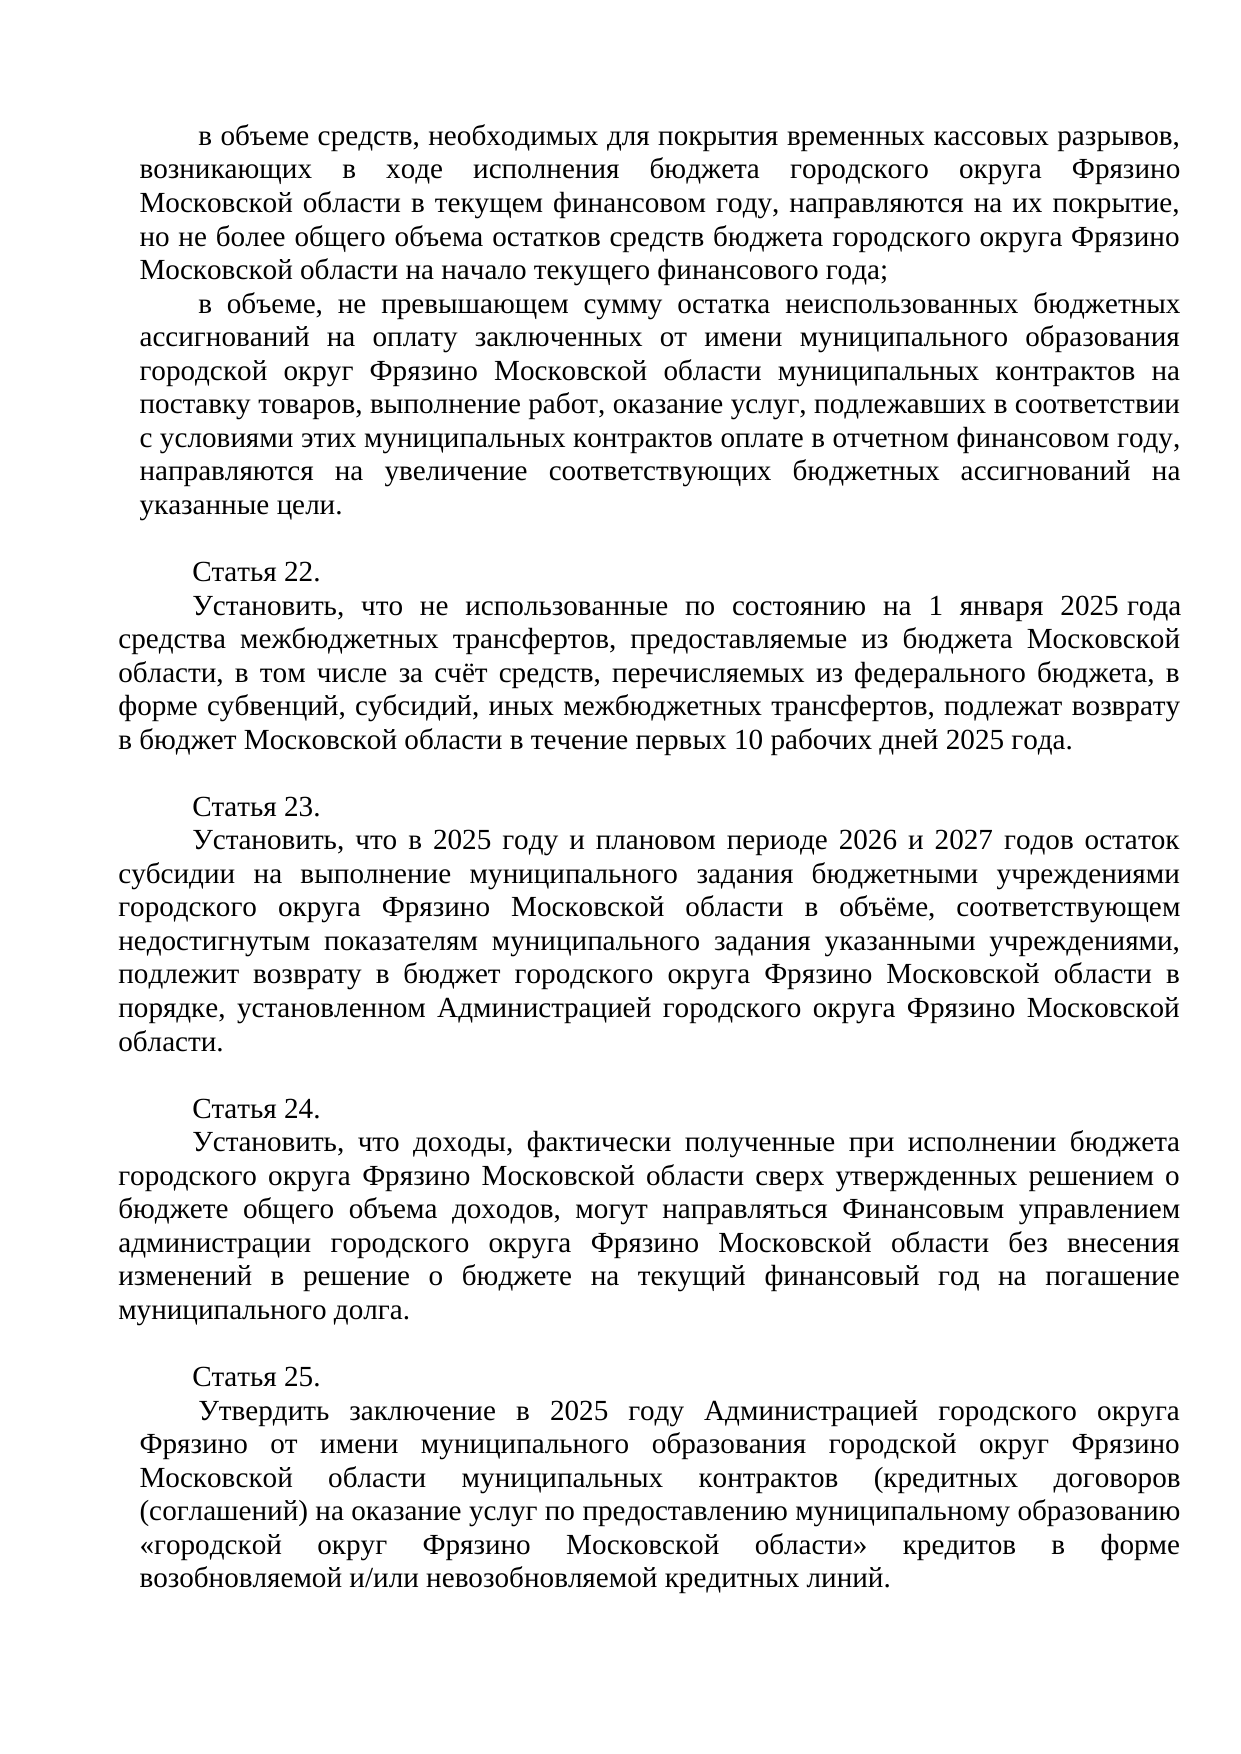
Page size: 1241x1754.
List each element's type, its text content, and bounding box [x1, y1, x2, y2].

text Установить, что не использованные по состоянию на 1 января 2025 года средства межбюджетных трансфертов, предоставляемые из бюджета Московской области, в том числе за счёт средств, перечисляемых из федерального бюджета, в форме субвенций, субсидий, иных межбюджетных трансфертов, подлежат возврату в бюджет Московской области в течение первых 10 рабочих дней 2025 года. [118, 588, 1181, 755]
text Статья 25. [118, 1359, 1181, 1393]
subtitle Статья 22. [118, 554, 1181, 588]
text Установить, что в 2025 году и плановом периоде 2026 и 2027 годов остаток субсидии на выполнение муниципального задания бюджетными учреждениями городского округа Фрязино Московской области в объёме, соответствующем недостигнутым показателям муниципального задания указанными учреждениями, подлежит возврату в бюджет городского округа Фрязино Московской области в порядке, установленном Администрацией городского округа Фрязино Московской области. [118, 822, 1181, 1057]
text в объеме средств, необходимых для покрытия временных кассовых разрывов, возникающих в ходе исполнения бюджета городского округа Фрязино Московской области в текущем финансовом году, направляются на их покрытие, но не более общего объема остатков средств бюджета городского округа Фрязино Московской области на начало текущего финансового года; [139, 118, 1181, 286]
subtitle Статья 23. [118, 789, 1181, 822]
text Утвердить заключение в 2025 году Администрацией городского округа Фрязино от имени муниципального образования городской округ Фрязино Московской области муниципальных контрактов (кредитных договоров (соглашений) на оказание услуг по предоставлению муниципальному образованию «городской округ Фрязино Московской области» кредитов в форме возобновляемой и/или невозобновляемой кредитных линий. [139, 1393, 1181, 1594]
text Установить, что доходы, фактически полученные при исполнении бюджета городского округа Фрязино Московской области сверх утвержденных решением о бюджете общего объема доходов, могут направляться Финансовым управлением администрации городского округа Фрязино Московской области без внесения изменений в решение о бюджете на текущий финансовый год на погашение муниципального долга. [118, 1124, 1181, 1326]
subtitle Статья 24. [118, 1091, 1181, 1124]
text в объеме, не превышающем сумму остатка неиспользованных бюджетных ассигнований на оплату заключенных от имени муниципального образования городской округ Фрязино Московской области муниципальных контрактов на поставку товаров, выполнение работ, оказание услуг, подлежавших в соответствии с условиями этих муниципальных контрактов оплате в отчетном финансовом году, направляются на увеличение соответствующих бюджетных ассигнований на указанные цели. [139, 286, 1181, 521]
